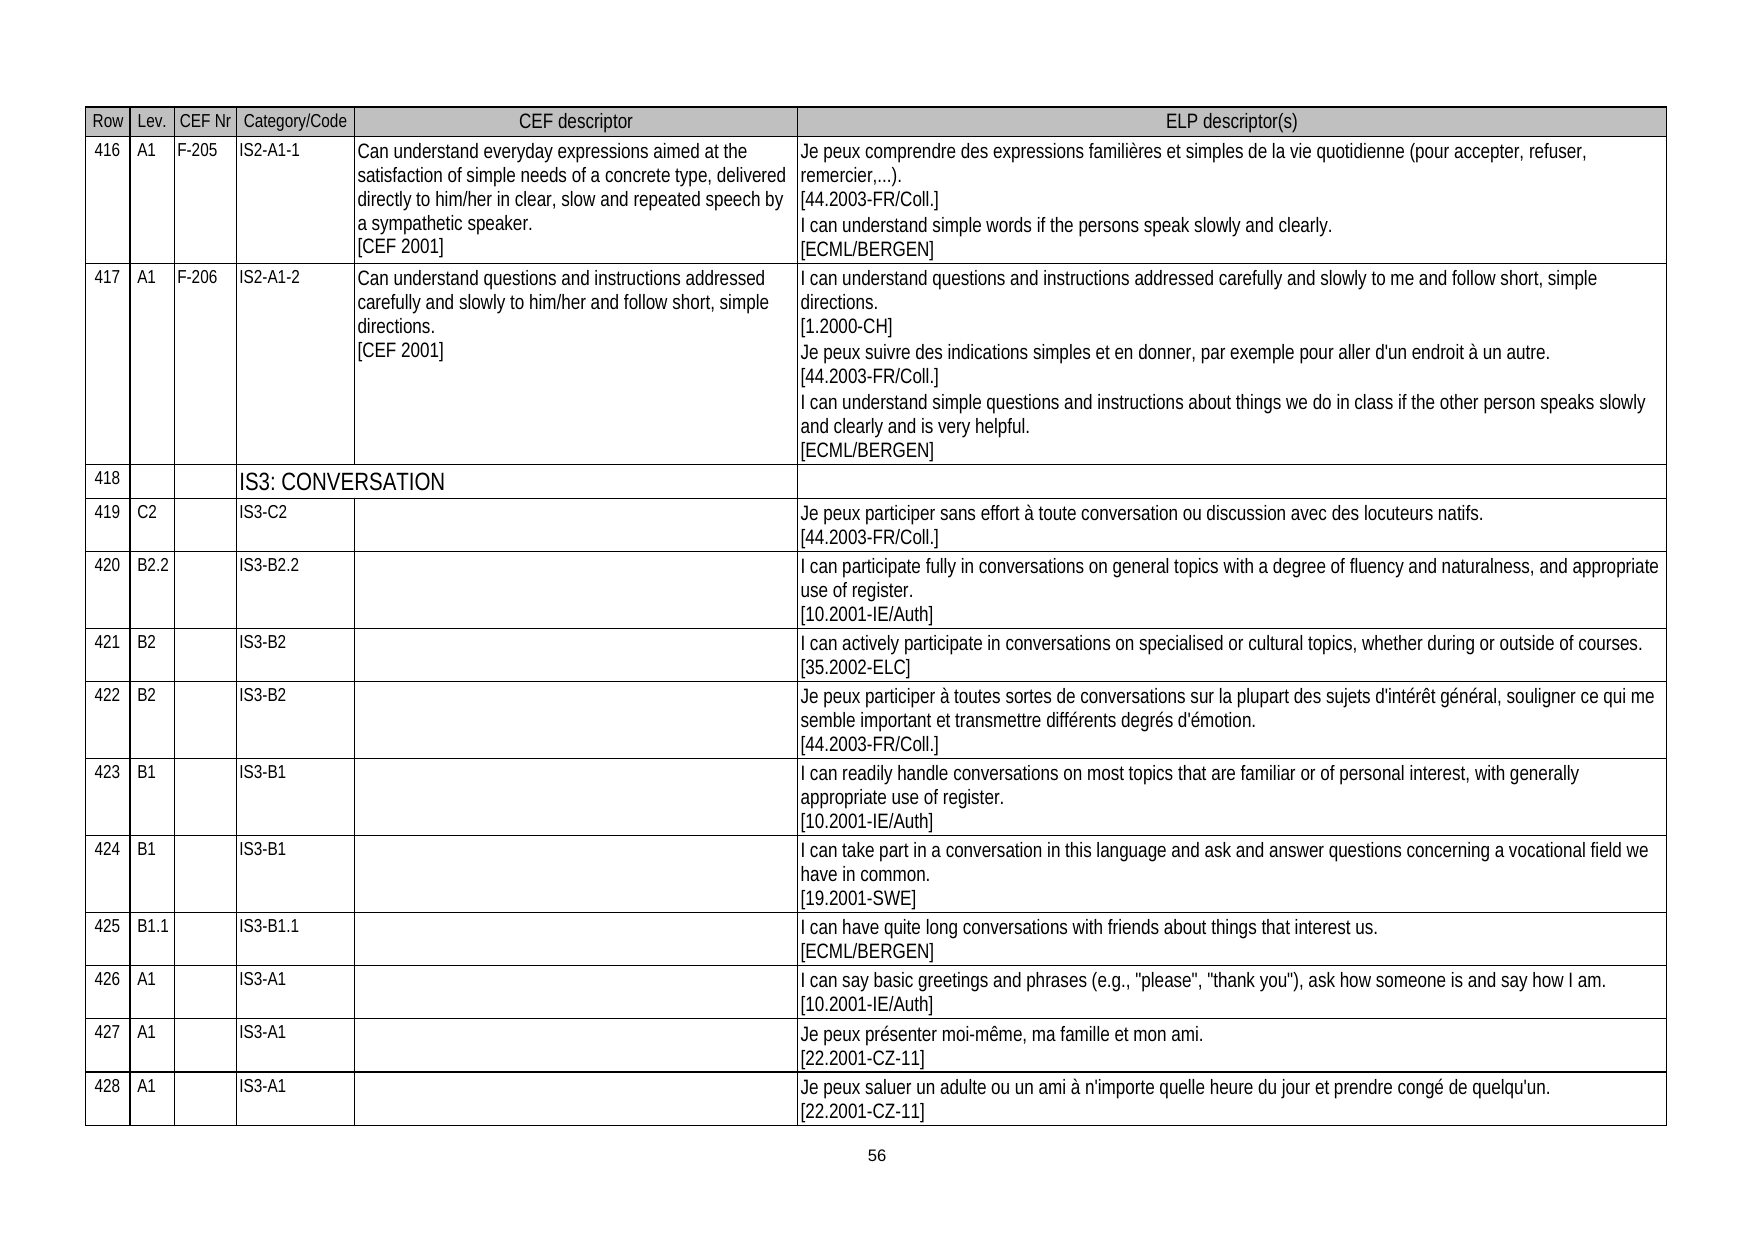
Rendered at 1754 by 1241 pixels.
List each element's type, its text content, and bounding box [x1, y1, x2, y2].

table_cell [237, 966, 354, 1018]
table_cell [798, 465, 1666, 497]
table_header Row [86, 108, 129, 136]
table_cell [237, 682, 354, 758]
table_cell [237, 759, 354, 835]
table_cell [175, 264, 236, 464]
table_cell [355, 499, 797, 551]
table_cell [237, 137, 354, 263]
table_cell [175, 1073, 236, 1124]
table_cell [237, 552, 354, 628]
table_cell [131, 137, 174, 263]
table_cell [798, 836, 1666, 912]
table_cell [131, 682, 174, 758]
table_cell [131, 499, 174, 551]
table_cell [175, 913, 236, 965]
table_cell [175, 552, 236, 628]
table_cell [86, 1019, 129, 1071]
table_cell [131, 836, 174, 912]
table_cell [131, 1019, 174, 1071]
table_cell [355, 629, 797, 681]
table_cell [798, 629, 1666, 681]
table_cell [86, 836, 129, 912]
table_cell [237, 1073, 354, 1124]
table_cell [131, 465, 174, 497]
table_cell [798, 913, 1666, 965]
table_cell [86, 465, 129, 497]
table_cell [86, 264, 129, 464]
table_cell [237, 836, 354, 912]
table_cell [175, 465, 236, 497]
table_header ELP descriptor(s) [798, 108, 1666, 136]
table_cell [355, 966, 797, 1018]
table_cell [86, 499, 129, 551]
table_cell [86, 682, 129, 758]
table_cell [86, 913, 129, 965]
table_header Lev. [131, 108, 174, 136]
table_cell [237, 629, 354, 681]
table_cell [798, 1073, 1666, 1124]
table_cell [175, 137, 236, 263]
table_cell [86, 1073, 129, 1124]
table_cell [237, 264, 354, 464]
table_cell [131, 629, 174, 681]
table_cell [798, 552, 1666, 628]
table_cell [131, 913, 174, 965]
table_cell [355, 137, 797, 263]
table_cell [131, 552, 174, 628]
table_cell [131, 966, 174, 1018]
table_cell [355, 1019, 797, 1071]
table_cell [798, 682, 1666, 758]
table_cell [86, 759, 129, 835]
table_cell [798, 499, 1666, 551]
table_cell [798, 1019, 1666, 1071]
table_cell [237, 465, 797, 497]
table_header Category/Code [237, 108, 354, 136]
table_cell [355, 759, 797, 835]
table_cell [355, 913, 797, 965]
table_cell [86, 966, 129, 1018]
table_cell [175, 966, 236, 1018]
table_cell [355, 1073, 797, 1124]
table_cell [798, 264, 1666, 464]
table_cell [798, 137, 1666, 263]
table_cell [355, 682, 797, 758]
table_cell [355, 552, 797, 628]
table_header CEF descriptor [355, 108, 797, 136]
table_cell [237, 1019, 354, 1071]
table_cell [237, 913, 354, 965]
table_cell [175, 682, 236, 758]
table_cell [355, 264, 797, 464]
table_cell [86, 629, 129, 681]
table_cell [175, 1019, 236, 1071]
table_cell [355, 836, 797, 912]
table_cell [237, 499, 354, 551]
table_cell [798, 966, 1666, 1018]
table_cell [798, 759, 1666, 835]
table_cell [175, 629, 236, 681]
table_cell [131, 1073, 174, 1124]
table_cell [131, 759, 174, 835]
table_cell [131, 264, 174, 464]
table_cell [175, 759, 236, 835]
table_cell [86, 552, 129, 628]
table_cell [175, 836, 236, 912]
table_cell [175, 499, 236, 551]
table_header CEF Nr [175, 108, 236, 136]
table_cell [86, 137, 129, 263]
